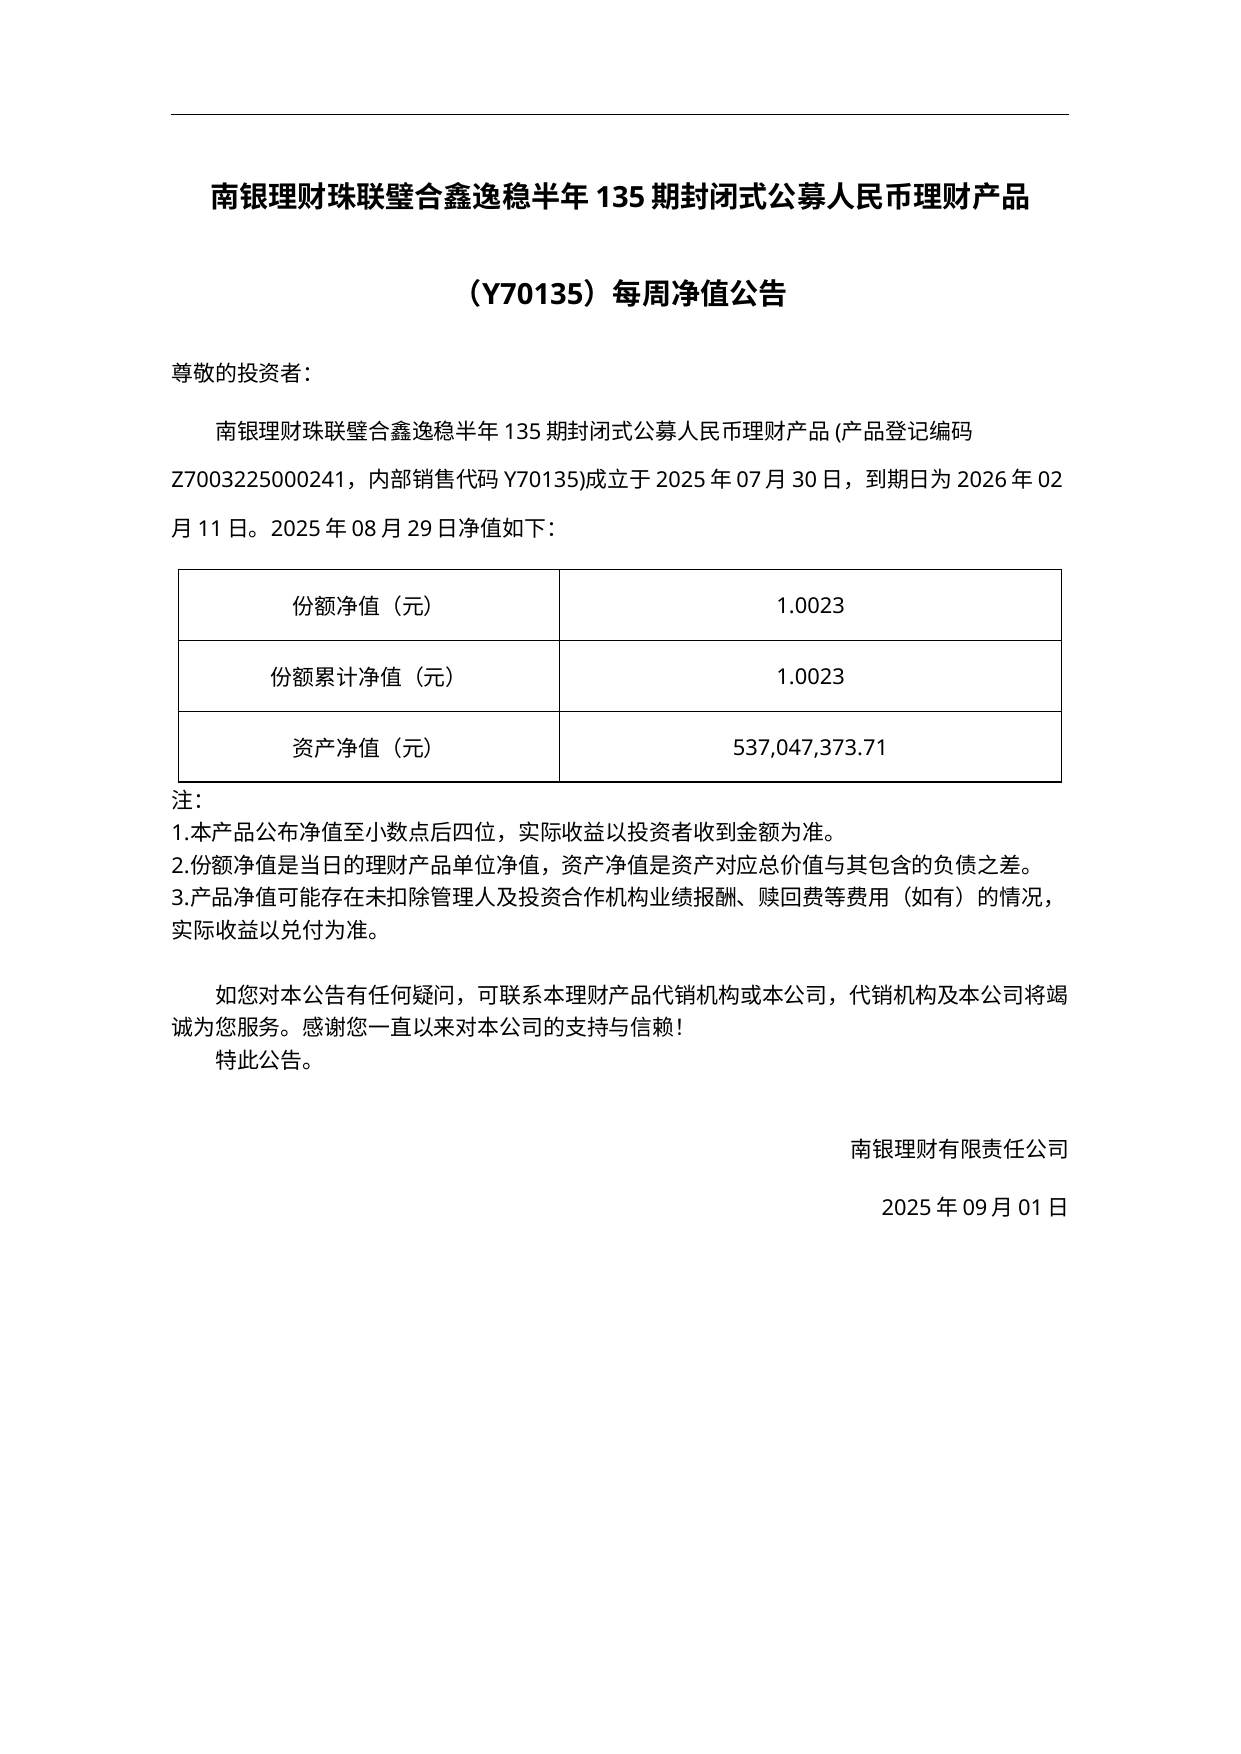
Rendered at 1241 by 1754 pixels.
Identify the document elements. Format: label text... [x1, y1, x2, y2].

text 注： [171, 782, 1069, 815]
text 3.产品净值可能存在未扣除管理人及投资合作机构业绩报酬、赎回费等费用（如有）的情况，实际收益以兑付为准。 [171, 880, 1069, 945]
table_cell 1.0023 [560, 641, 1061, 711]
text 尊敬的投资者： [171, 355, 1069, 388]
text 1.本产品公布净值至小数点后四位，实际收益以投资者收到金额为准。 [171, 815, 1069, 847]
table_header 份额净值（元） [179, 570, 559, 640]
text 特此公告。 [171, 1042, 1069, 1075]
table_cell 资产净值（元） [179, 712, 559, 781]
table_cell 537,047,373.71 [560, 712, 1061, 781]
text 2025年09月01日 [171, 1190, 1069, 1222]
text 如您对本公告有任何疑问，可联系本理财产品代销机构或本公司，代销机构及本公司将竭诚为您服务。感谢您一直以来对本公司的支持与信赖！ [171, 977, 1069, 1042]
text 南银理财有限责任公司 [171, 1132, 1069, 1164]
table_cell 份额累计净值（元） [179, 641, 559, 711]
text 南银理财珠联璧合鑫逸稳半年135期封闭式公募人民币理财产品（Y70135）每周净值公告 [171, 162, 1069, 324]
text 南银理财珠联璧合鑫逸稳半年135期封闭式公募人民币理财产品 (产品登记编码Z7003225000241，内部销售代码Y70135)成立于2025年07月30日，到期日为2026年02月11日。2025年08月29日净值如下： [171, 413, 1069, 543]
table_header 1.0023 [560, 570, 1061, 640]
text 2.份额净值是当日的理财产品单位净值，资产净值是资产对应总价值与其包含的负债之差。 [171, 847, 1069, 880]
